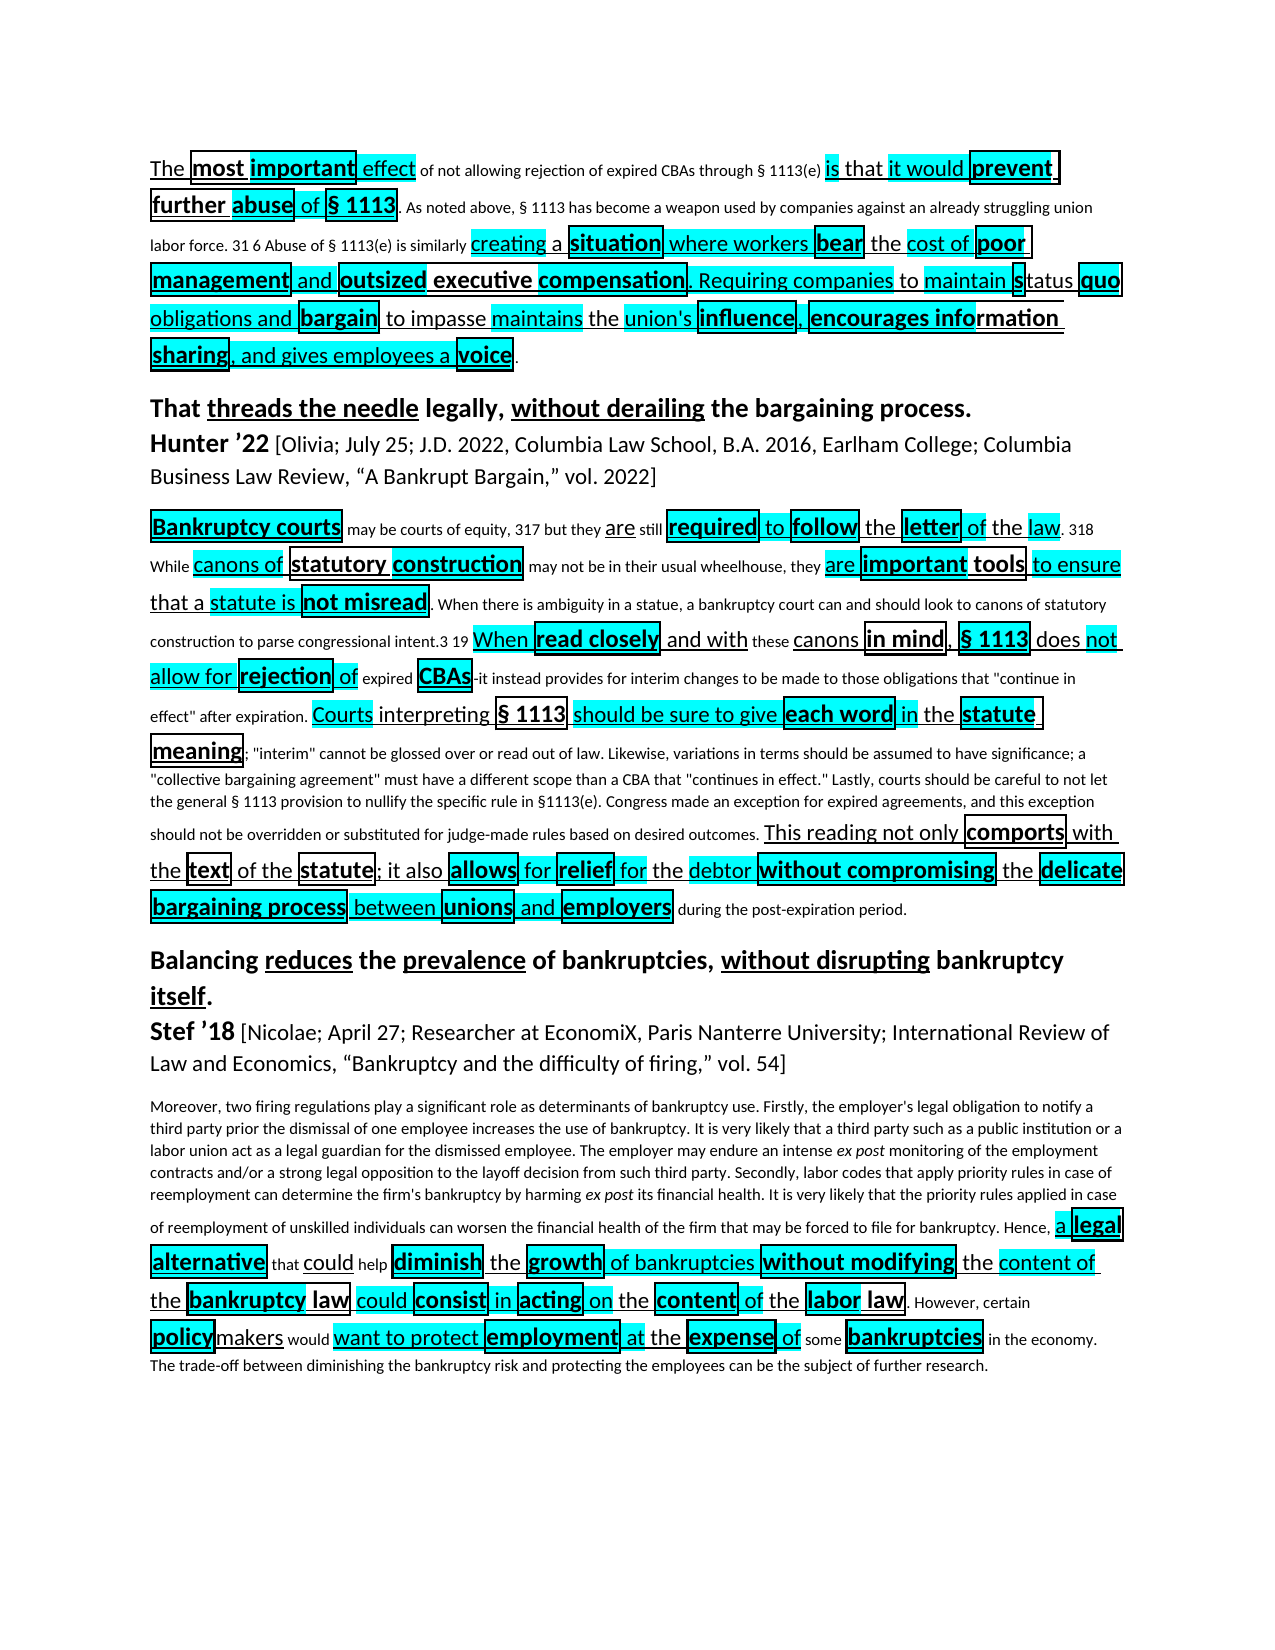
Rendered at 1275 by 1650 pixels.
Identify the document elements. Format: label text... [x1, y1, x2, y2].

text Hunter ’22 [Olivia; July 25; J.D. 2022, Columbia Law School, B.A. 2016, Earlham College; Columbia Business Law Review, “A Bankrupt Bargain,” vol. 2022] [150, 427, 1125, 490]
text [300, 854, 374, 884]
subtitle That threads the needle legally, without derailing the bargaining process. [150, 391, 1125, 424]
text Moreover, two firing regulations play a significant role as determinants of bankruptcy use. Firstly, the employer's legal obligation to notify a third party prior the dismissal of one employee increases the use of bankruptcy. It is very likely that a third party such as a public institution or a labor union act as a legal guardian for the dismissed employee. The employer may endure an intense ex post monitoring of the employment contracts and/or a strong legal opposition to the layoff decision from such third party. Secondly, labor codes that apply priority rules in case of reemployment can determine the firm's bankruptcy by harming ex post its financial health. It is very likely that the priority rules applied in case of reemployment of unskilled individuals can worsen the financial health of the firm that may be forced to file for bankruptcy. Hence, a legal alternative that could help diminish the growth of bankruptcies without modifying the content of the bankruptcy law could consist in acting on the content of the labor law. However, certain policymakers would want to protect employment at the expense of some bankruptcies in the economy. The trade-off between diminishing the bankruptcy risk and protecting the employees can be the subject of further research. [150, 1096, 1125, 1376]
text Stef ’18 [Nicolae; April 27; Researcher at EconomiX, Paris Nanterre University; International Review of Law and Economics, “Bankruptcy and the difficulty of firing,” vol. 54] [150, 1014, 1125, 1078]
subtitle Balancing reduces the prevalence of bankruptcies, without disrupting bankruptcy itself. [150, 943, 1125, 1012]
text Bankruptcy courts may be courts of equity, 317 but they are still required to follow the letter of the law. 318 While canons of statutory construction may not be in their usual wheelhouse, they are important tools to ensure that a statute is not misread. When there is ambiguity in a statue, a bankruptcy court can and should look to canons of statutory construction to parse congressional intent.3 19 When read closely and with these canons in mind, § 1113 does not allow for rejection of expired CBAs-it instead provides for interim changes to be made to those obligations that "continue in effect" after expiration. Courts interpreting § 1113 should be sure to give each word in the statute meaning; "interim" cannot be glossed over or read out of law. Likewise, variations in terms should be assumed to have significance; a "collective bargaining agreement" must have a different scope than a CBA that "continues in effect." Lastly, courts should be careful to not let the general § 1113 provision to nullify the specific rule in §1113(e). Congress made an exception for expired agreements, and this exception should not be overridden or substituted for judge-made rules based on desired outcomes. This reading not only comports with the text of the statute; it also allows for relief for the debtor without compromising the delicate bargaining process between unions and employers during the post-expiration period. [150, 509, 1125, 880]
text The most important effect of not allowing rejection of expired CBAs through § 1113(e) is that it would prevent further abuse of § 1113. As noted above, § 1113 has become a weapon used by companies against an already struggling union labor force. 31 6 Abuse of § 1113(e) is similarly creating a situation where workers bear the cost of poor management and outsized executive compensation. Requiring companies to maintain status quo obligations and bargain to impasse maintains the union's influence, encourages information sharing, and gives employees a voice. [150, 150, 1125, 372]
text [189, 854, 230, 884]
